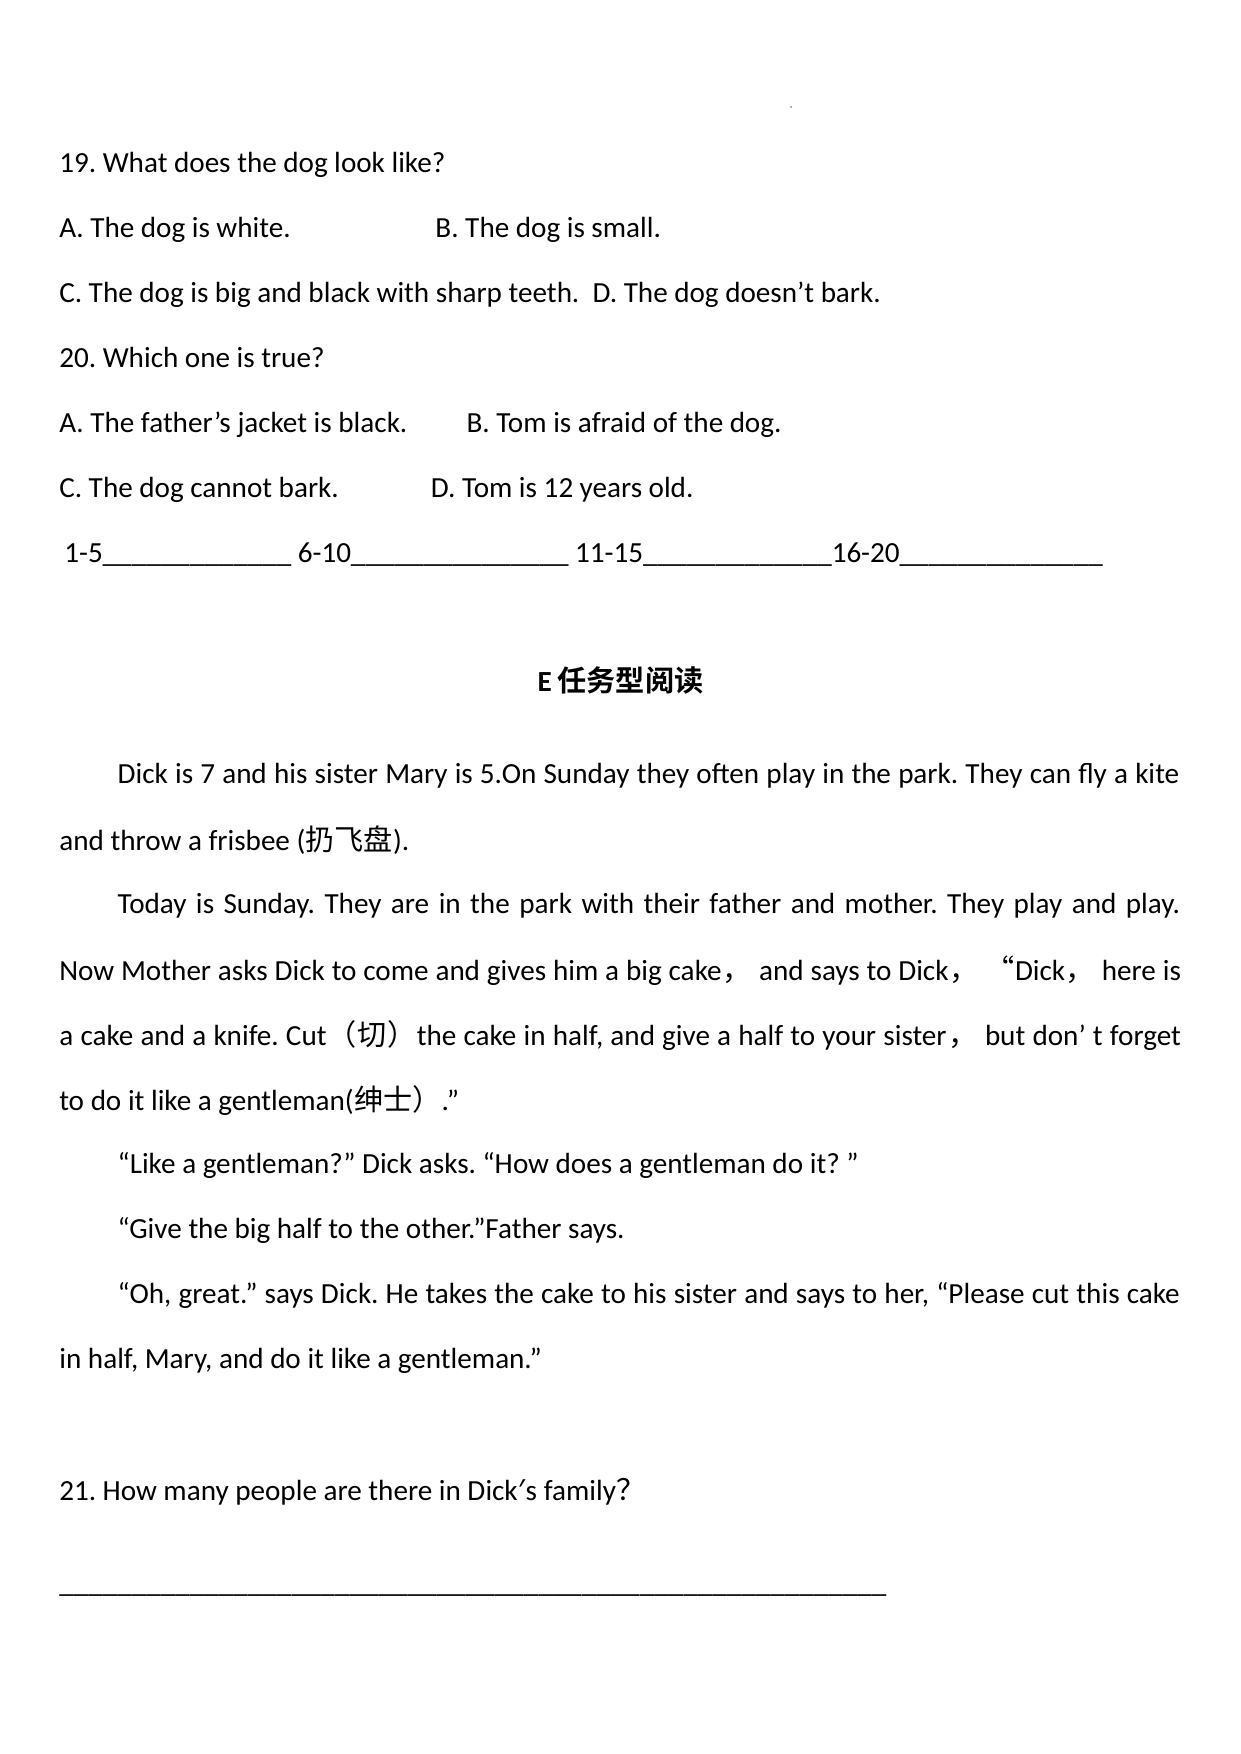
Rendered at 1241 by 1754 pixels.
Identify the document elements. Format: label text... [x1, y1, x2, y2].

text Today is Sunday. They are in the park with their father and mother. They play and play. Now Mother asks Dick to come and gives him a big cake， and says to Dick， “Dick， here is a cake and a knife. Cut（切）the cake in half, and give a half to your sister， but don’ t forget to do it like a gentleman(绅士）.” [59, 870, 1181, 1130]
text A. The dog is white. B. The dog is small. [59, 194, 1181, 259]
text C. The dog cannot bark. D. Tom is 12 years old. [59, 454, 1181, 519]
text “Like a gentleman?” Dick asks. “How does a gentleman do it? ” [59, 1130, 1181, 1195]
text _________________________________________________________ [59, 1549, 1181, 1614]
text 19. What does the dog look like? [59, 129, 1181, 194]
text Dick is 7 and his sister Mary is 5.On Sunday they often play in the park. They can fly a kite and throw a frisbee (扔飞盘). [59, 740, 1181, 870]
text “Give the big half to the other.”Father says. [59, 1195, 1181, 1260]
text C. The dog is big and black with sharp teeth. D. The dog doesn’t bark. [59, 259, 1181, 324]
text A. The father’s jacket is black. B. Tom is afraid of the dog. [59, 389, 1181, 454]
text 20. Which one is true? [59, 324, 1181, 389]
text E任务型阅读 [59, 646, 1181, 711]
text 1-5_____________ 6-10_______________ 11-15_____________16-20______________ [59, 519, 1181, 584]
text 21. How many people are there in Dick′s family？ [59, 1455, 1181, 1520]
text “Oh, great.” says Dick. He takes the cake to his sister and says to her, “Please cut this cake in half, Mary, and do it like a gentleman.” [59, 1260, 1181, 1390]
